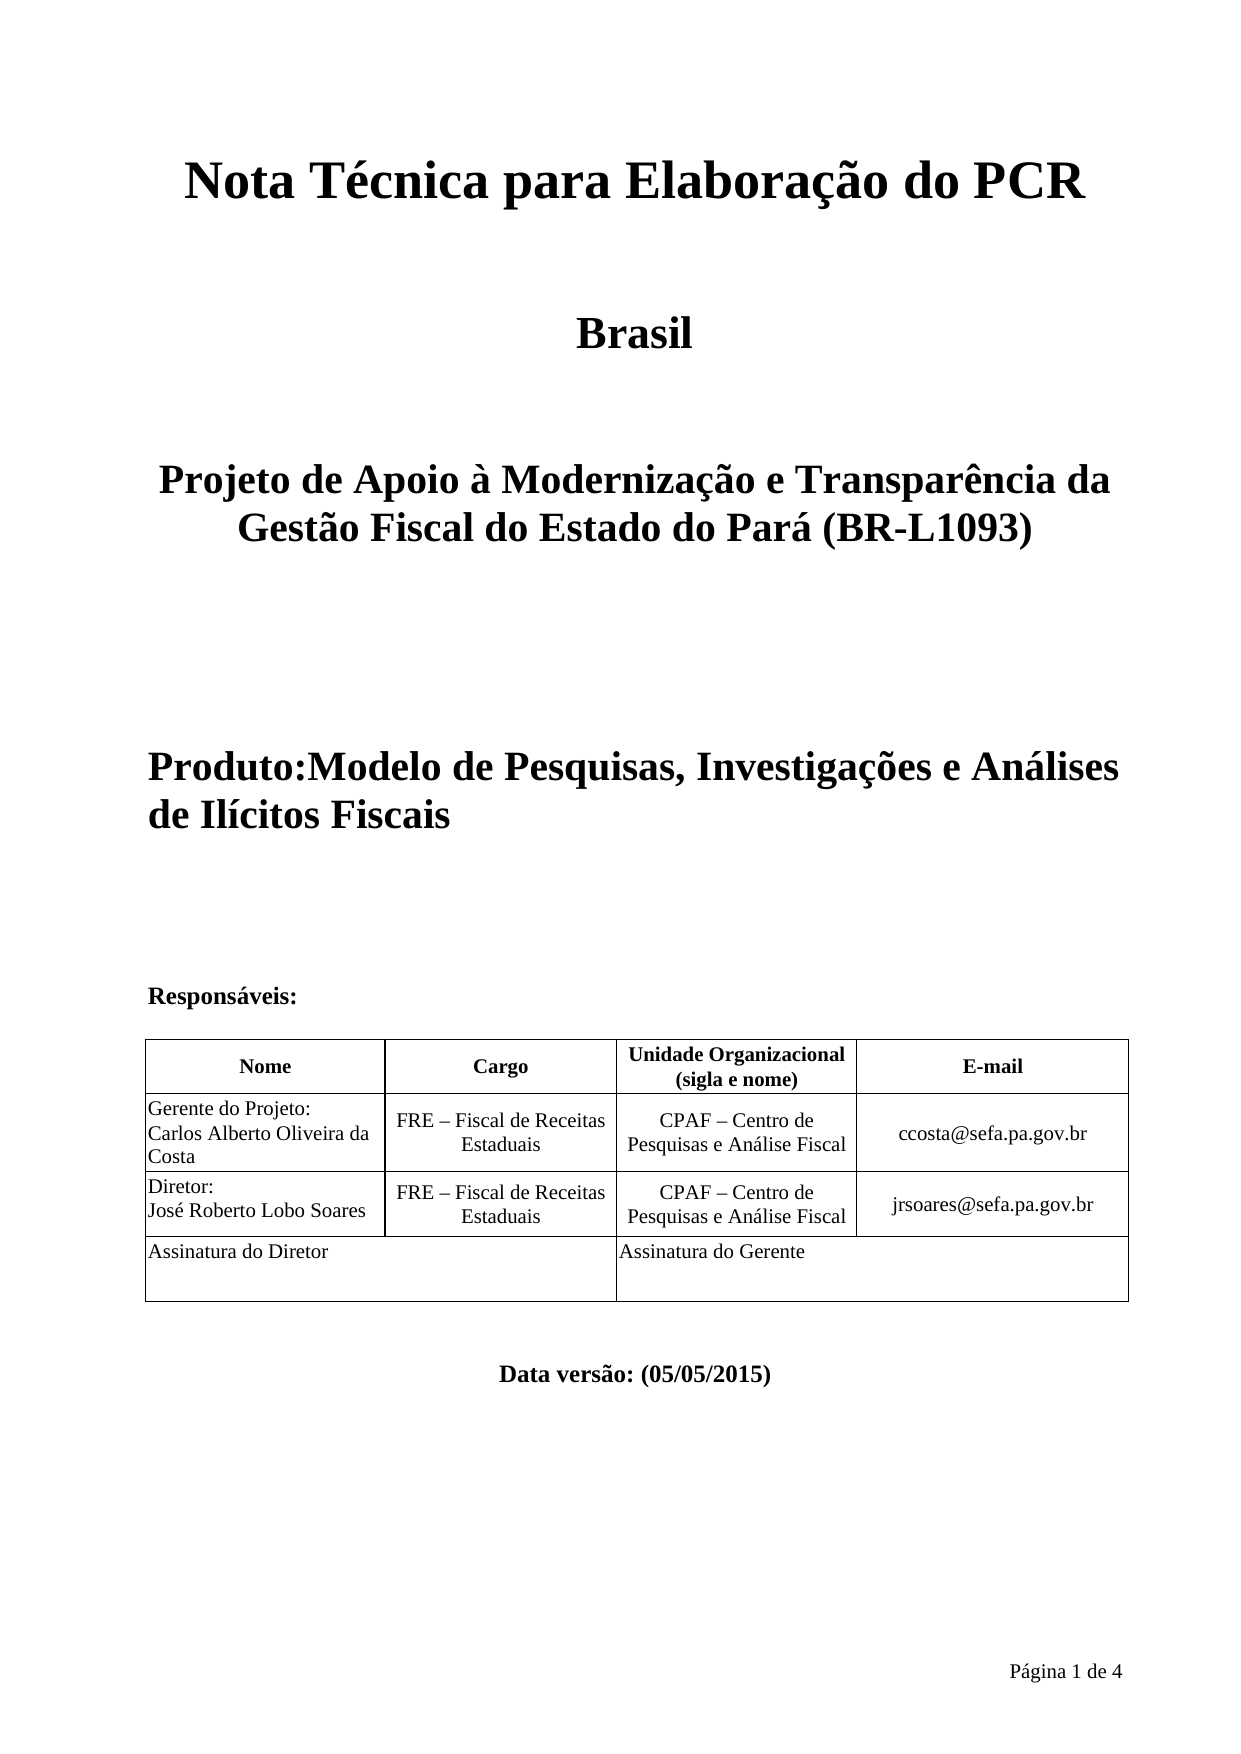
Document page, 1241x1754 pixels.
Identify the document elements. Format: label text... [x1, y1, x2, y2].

table_cell FRE – Fiscal de Receitas Estaduais [386, 1094, 616, 1171]
table_header Cargo [386, 1040, 616, 1093]
table_cell [857, 1237, 1128, 1301]
table_cell CPAF – Centro de Pesquisas e Análise Fiscal [617, 1094, 856, 1171]
table_cell FRE – Fiscal de Receitas Estaduais [386, 1172, 616, 1236]
table_cell Assinatura do Diretor [146, 1237, 385, 1301]
text Projeto de Apoio à Modernização e Transparência da Gestão Fiscal do Estado do Pará (BR-L1093) [148, 454, 1122, 550]
table_cell Diretor: José Roberto Lobo Soares [146, 1172, 384, 1236]
table_header E-mail [857, 1040, 1128, 1093]
table_cell ccosta@sefa.pa.gov.br [857, 1094, 1128, 1171]
text Nota Técnica para Elaboração do PCR [148, 148, 1122, 210]
text Produto:Modelo de Pesquisas, Investigações e Análises de Ilícitos Fiscais [148, 742, 1122, 838]
table_header Unidade Organizacional (sigla e nome) [617, 1040, 856, 1093]
table_cell Gerente do Projeto: Carlos Alberto Oliveira da Costa [146, 1094, 384, 1171]
text Brasil [148, 306, 1122, 358]
text Responsáveis: [148, 981, 1122, 1010]
table_header Nome [146, 1040, 384, 1093]
table_cell CPAF – Centro de Pesquisas e Análise Fiscal [617, 1172, 856, 1236]
table_cell jrsoares@sefa.pa.gov.br [857, 1172, 1128, 1236]
table_cell Assinatura do Gerente [617, 1237, 857, 1301]
table_cell [385, 1237, 616, 1301]
text Data versão: (05/05/2015) [148, 1359, 1122, 1388]
